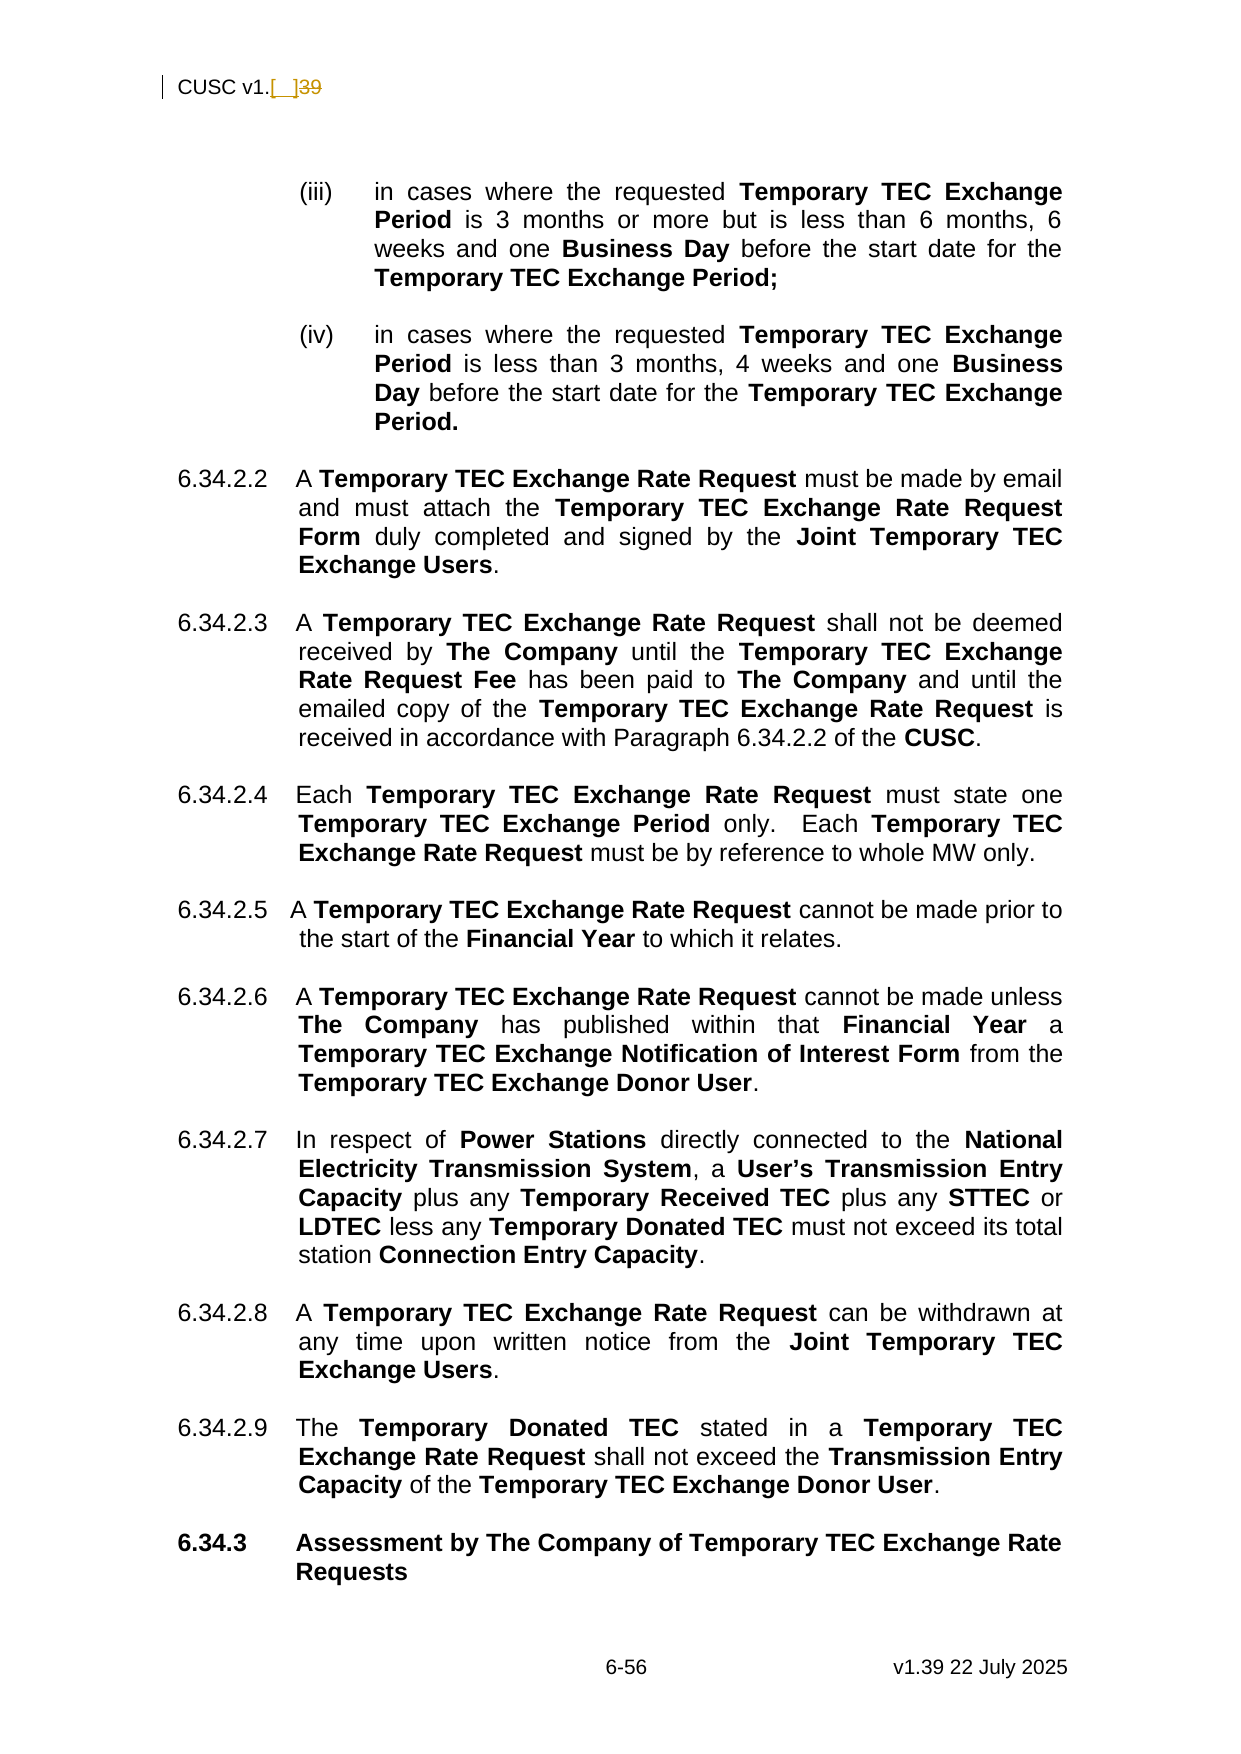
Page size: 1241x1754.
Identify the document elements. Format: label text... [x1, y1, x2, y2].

text 6.34.2.2 A Temporary TEC Exchange Rate Request must be made by email and must attach the Temporary TEC Exchange Rate Request Form duly completed and signed by the Joint Temporary TEC Exchange Users. [177, 464, 1063, 579]
list A Temporary TEC Exchange Rate Request cannot be made prior to the start of the Financial Year to which it relates. [177, 895, 1063, 953]
text 6.34.2.7 In respect of Power Stations directly connected to the National Electricity Transmission System, a User’s Transmission Entry Capacity plus any Temporary Received TEC plus any STTEC or LDTEC less any Temporary Donated TEC must not exceed its total station Connection Entry Capacity. [177, 1125, 1063, 1269]
text 6.34.2.9 The Temporary Donated TEC stated in a Temporary TEC Exchange Rate Request shall not exceed the Transmission Entry Capacity of the Temporary TEC Exchange Donor User. [177, 1413, 1063, 1499]
text (iv) in cases where the requested Temporary TEC Exchange Period is less than 3 months, 4 weeks and one Business Day before the start date for the Temporary TEC Exchange Period. [177, 320, 1063, 435]
text 6.34.2.8 A Temporary TEC Exchange Rate Request can be withdrawn at any time upon written notice from the Joint Temporary TEC Exchange Users. [177, 1298, 1063, 1384]
text 6.34.2.4 Each Temporary TEC Exchange Rate Request must state one Temporary TEC Exchange Period only. Each Temporary TEC Exchange Rate Request must be by reference to whole MW only. [177, 780, 1063, 866]
text 6.34.2.6 A Temporary TEC Exchange Rate Request cannot be made unless The Company has published within that Financial Year a Temporary TEC Exchange Notification of Interest Form from the Temporary TEC Exchange Donor User. [177, 981, 1063, 1096]
text 6.34.3 Assessment by The Company of Temporary TEC Exchange Rate Requests [177, 1528, 1063, 1585]
text 6.34.2.3 A Temporary TEC Exchange Rate Request shall not be deemed received by The Company until the Temporary TEC Exchange Rate Request Fee has been paid to The Company and until the emailed copy of the Temporary TEC Exchange Rate Request is received in accordance with Paragraph 6.34.2.2 of the CUSC. [177, 608, 1063, 751]
text (iii) in cases where the requested Temporary TEC Exchange Period is 3 months or more but is less than 6 months, 6 weeks and one Business Day before the start date for the Temporary TEC Exchange Period; [177, 176, 1063, 291]
